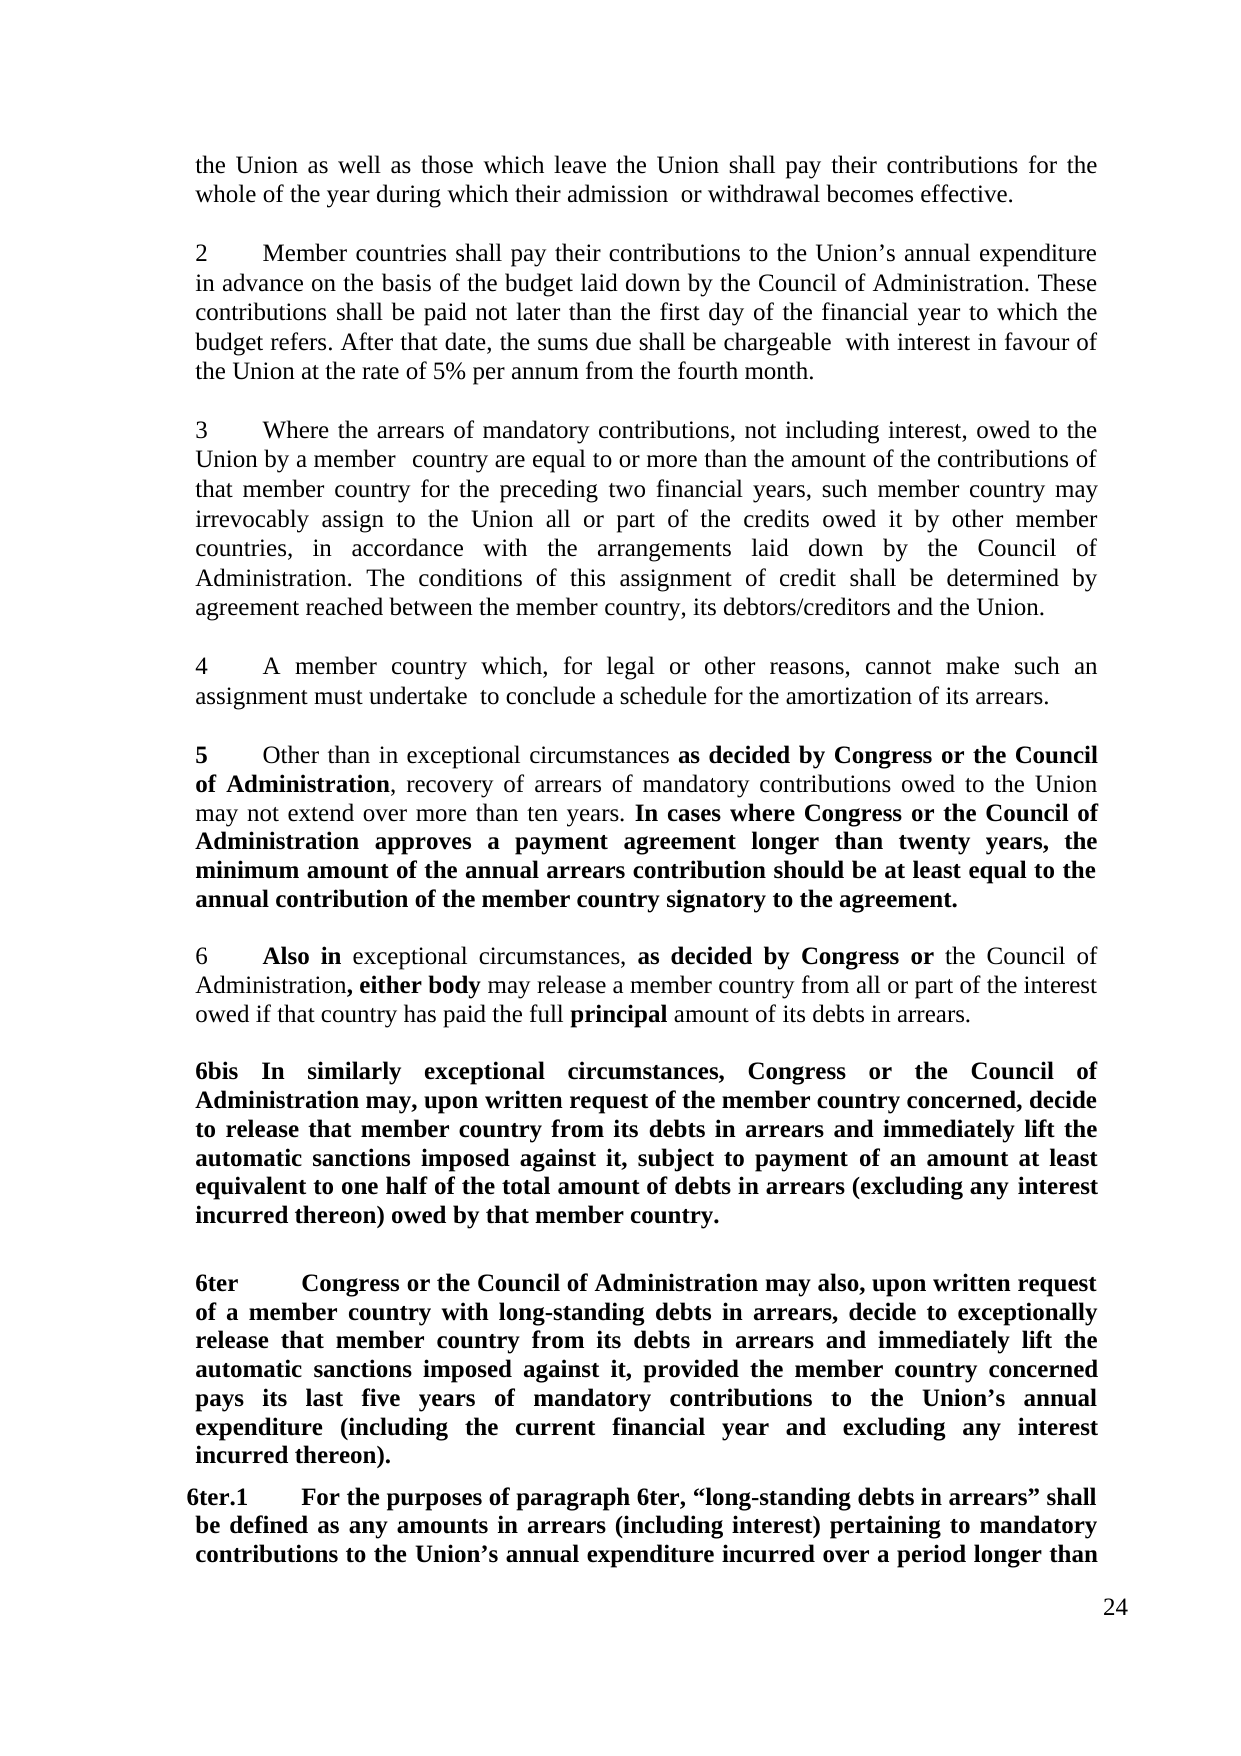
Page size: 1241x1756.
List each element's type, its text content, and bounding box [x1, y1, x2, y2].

list A member country which, for legal or other reasons, cannot make such an assignment must undertake to conclude a schedule for the amortization of its arrears. [195, 651, 1098, 709]
list Also in exceptional circumstances, as decided by Congress or the Council of Administration, either body may release a member country from all or part of the interest owed if that country has paid the full principal amount of its debts in arrears. [195, 941, 1098, 1028]
list Member countries shall pay their contributions to the Union’s annual expenditure in advance on the basis of the budget laid down by the Council of Administration. These contributions shall be paid not later than the first day of the financial year to which the budget refers. After that date, the sums due shall be chargeable with interest in favour of the Union at the rate of 5% per annum from the fourth month. [195, 238, 1098, 385]
text 6ter Congress or the Council of Administration may also, upon written request of a member country with long-standing debts in arrears, decide to exceptionally release that member country from its debts in arrears and immediately lift the automatic sanctions imposed against it, provided the member country concerned pays its last five years of mandatory contributions to the Union’s annual expenditure (including the current financial year and excluding any interest incurred thereon). [195, 1268, 1098, 1469]
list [195, 150, 1098, 208]
list Where the arrears of mandatory contributions, not including interest, owed to the Union by a member country are equal to or more than the amount of the contributions of that member country for the preceding two financial years, such member country may irrevocably assign to the Union all or part of the credits owed it by other member countries, in accordance with the arrangements laid down by the Council of Administration. The conditions of this assignment of credit shall be determined by agreement reached between the member country, its debtors/creditors and the Union. [195, 415, 1098, 621]
subtitle 6bis In similarly exceptional circumstances, Congress or the Council of Administration may, upon written request of the member country concerned, decide to release that member country from its debts in arrears and immediately lift the automatic sanctions imposed against it, subject to payment of an amount at least equivalent to one half of the total amount of debts in arrears (excluding any interest incurred thereon) owed by that member country. [195, 1056, 1098, 1229]
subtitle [186, 1482, 1098, 1568]
list Other than in exceptional circumstances as decided by Congress or the Council of Administration, recovery of arrears of mandatory contributions owed to the Union may not extend over more than ten years. In cases where Congress or the Council of Administration approves a payment agreement longer than twenty years, the minimum amount of the annual arrears contribution should be at least equal to the annual contribution of the member country signatory to the agreement. [195, 740, 1098, 913]
